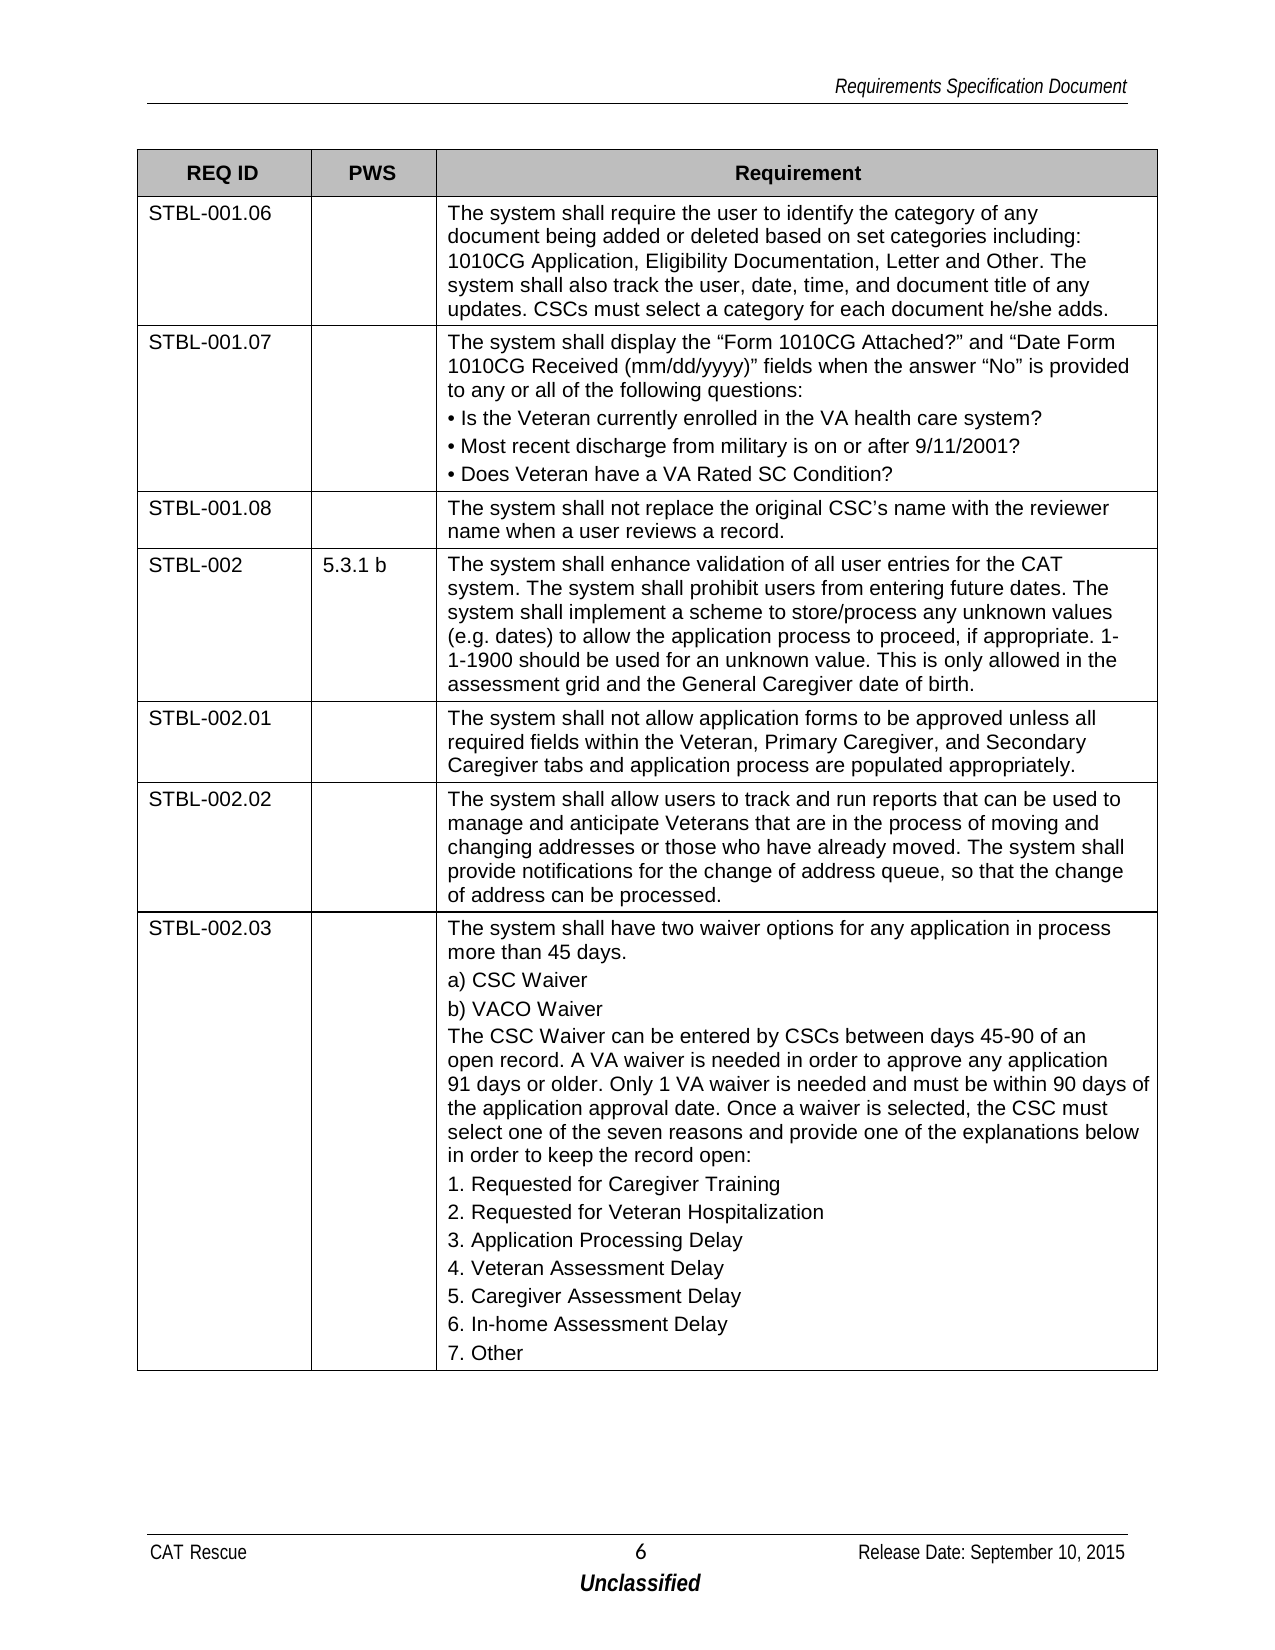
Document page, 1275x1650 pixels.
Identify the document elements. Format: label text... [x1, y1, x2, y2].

table_header Requirement [437, 150, 1157, 196]
table_header PWS [312, 150, 436, 196]
table_cell The system shall allow users to track and run reports that can be used to manage and anticipate Veterans that are in the process of moving and changing addresses or those who have already moved. The system shall provide notifications for the change of address queue, so that the change of address can be processed. [437, 783, 1157, 911]
table_cell [312, 326, 436, 491]
table_cell [312, 492, 436, 548]
table_cell The system shall not replace the original CSC’s name with the reviewer name when a user reviews a record. [437, 492, 1157, 548]
table_cell The system shall enhance validation of all user entries for the CAT system. The system shall prohibit users from entering future dates. The system shall implement a scheme to store/process any unknown values (e.g. dates) to allow the application process to proceed, if appropriate. 1- 1-1900 should be used for an unknown value. This is only allowed in the assessment grid and the General Caregiver date of birth. [437, 549, 1157, 701]
table_cell [312, 197, 436, 325]
table_cell [312, 783, 436, 911]
table_cell The system shall require the user to identify the category of any document being added or deleted based on set categories including: 1010CG Application, Eligibility Documentation, Letter and Other. The system shall also track the user, date, time, and document title of any updates. CSCs must select a category for each document he/she adds. [437, 197, 1157, 325]
table_cell STBL-002.01 [138, 702, 311, 782]
table_cell The system shall have two waiver options for any application in process more than 45 days. a) CSC Waiver b) VACO Waiver The CSC Waiver can be entered by CSCs between days 45-90 of an open record. A VA waiver is needed in order to approve any application 91 days or older. Only 1 VA waiver is needed and must be within 90 days of the application approval date. Once a waiver is selected, the CSC must select one of the seven reasons and provide one of the explanations below in order to keep the record open: 1. Requested for Caregiver Training 2. Requested for Veteran Hospitalization 3. Application Processing Delay 4. Veteran Assessment Delay 5. Caregiver Assessment Delay 6. In-home Assessment Delay 7. Other [437, 913, 1157, 1370]
table_cell STBL-001.07 [138, 326, 311, 491]
table_cell The system shall display the “Form 1010CG Attached?” and “Date Form 1010CG Received (mm/dd/yyyy)” fields when the answer “No” is provided to any or all of the following questions: • Is the Veteran currently enrolled in the VA health care system? • Most recent discharge from military is on or after 9/11/2001? • Does Veteran have a VA Rated SC Condition? [437, 326, 1157, 491]
table_cell 5.3.1 b [312, 549, 436, 701]
table_cell [312, 702, 436, 782]
table_header REQ ID [138, 150, 311, 196]
table_cell STBL-001.08 [138, 492, 311, 548]
table_cell STBL-002.03 [138, 913, 311, 1370]
table_cell STBL-002.02 [138, 783, 311, 911]
table_cell STBL-002 [138, 549, 311, 701]
table_cell The system shall not allow application forms to be approved unless all required fields within the Veteran, Primary Caregiver, and Secondary Caregiver tabs and application process are populated appropriately. [437, 702, 1157, 782]
table_cell [312, 913, 436, 1370]
table_cell STBL-001.06 [138, 197, 311, 325]
